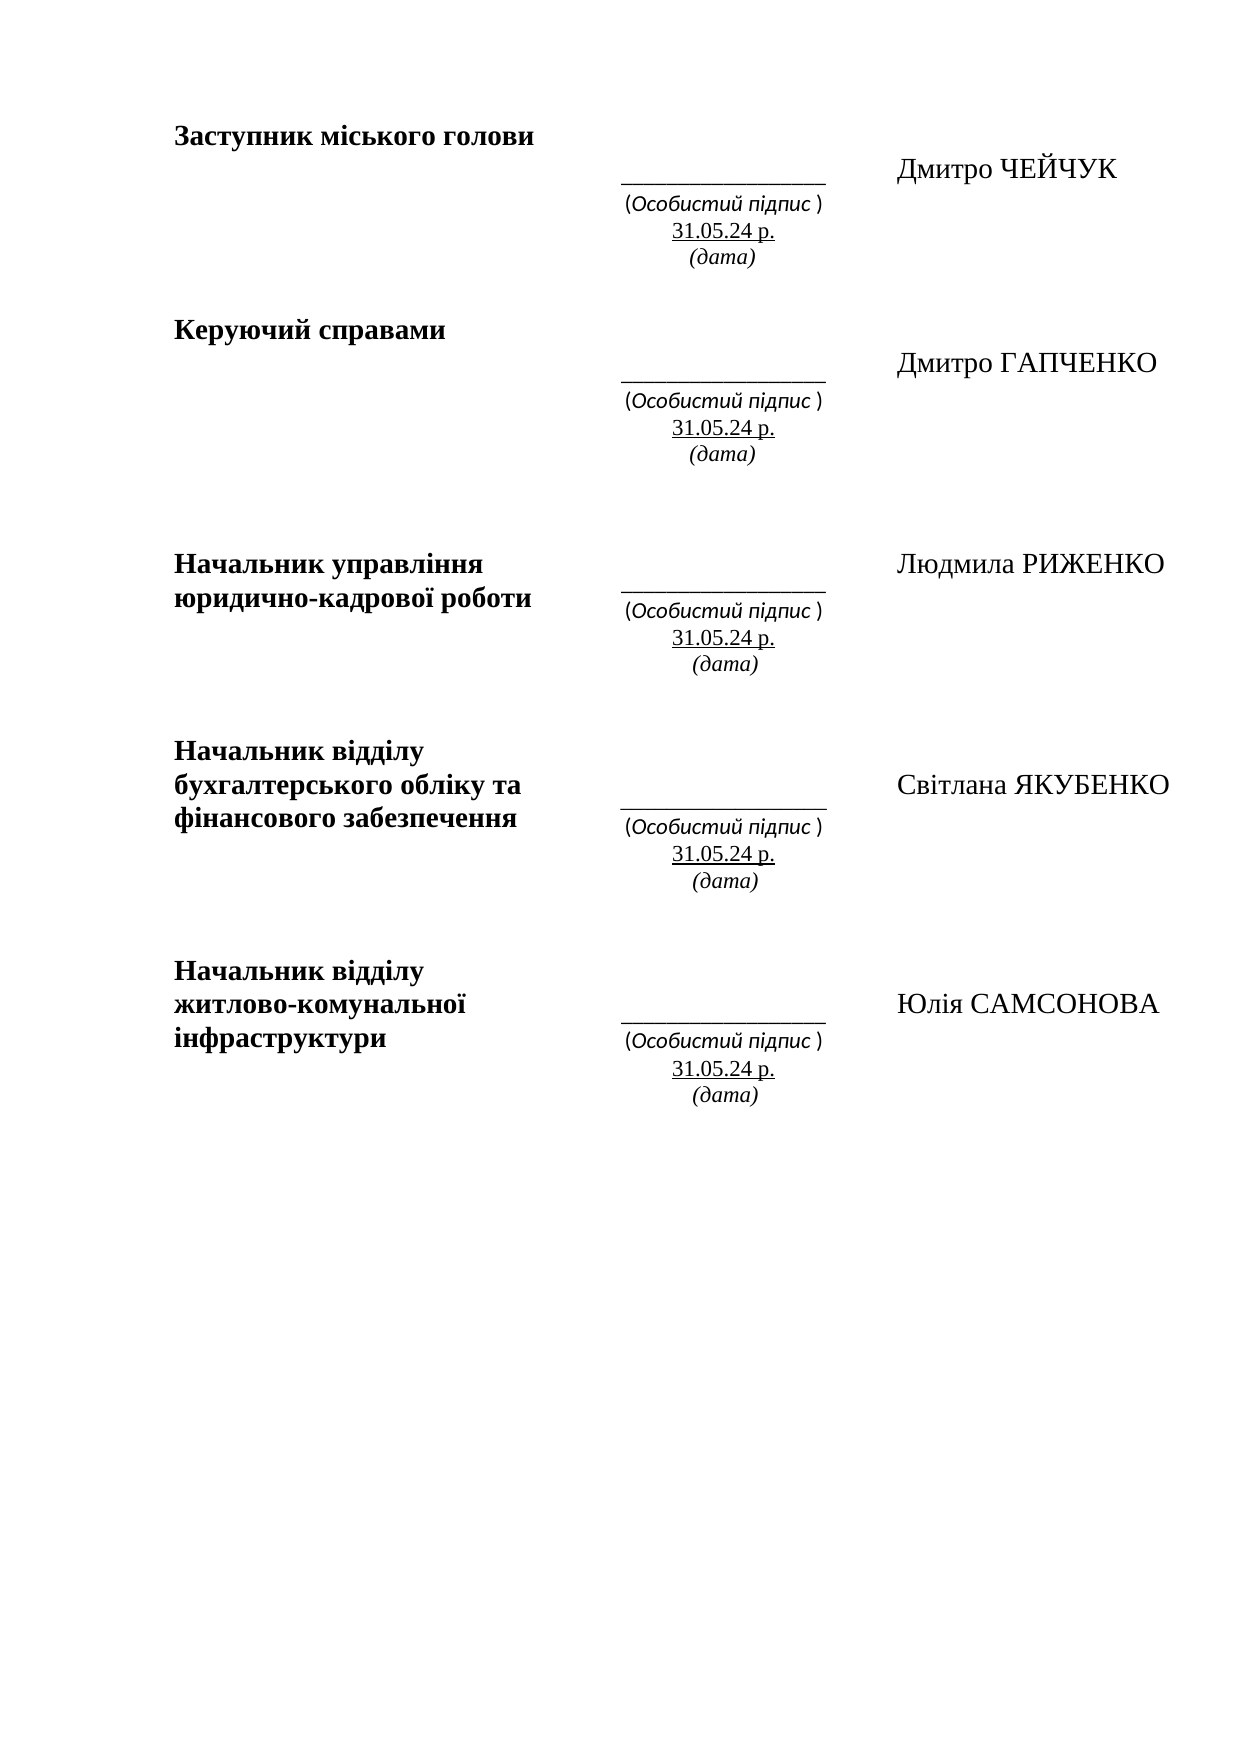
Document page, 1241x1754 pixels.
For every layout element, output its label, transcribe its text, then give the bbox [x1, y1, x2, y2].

table_cell __________________ (Особистий підпис ) 31.05.24 р. (дата) [561, 734, 886, 919]
table_cell Начальник відділу бухгалтерського обліку та фінансового забезпечення [163, 734, 561, 919]
table_cell Начальник управління юридично-кадрової роботи [163, 513, 561, 733]
table_cell Дмитро ГАПЧЕНКО [886, 312, 1196, 513]
table_cell Керуючий справами [163, 312, 561, 513]
table_cell Юлія САМСОНОВА [886, 920, 1196, 1135]
table_header Заступник міського голови [163, 118, 561, 312]
table_cell __________________ (Особистий підпис ) 31.05.24 р. (дата) [561, 312, 886, 513]
table_cell __________________ (Особистий підпис ) 31.05.24 р. (дата) [561, 513, 886, 733]
table_header __________________ (Особистий підпис ) 31.05.24 р. (дата) [561, 118, 886, 312]
table_cell __________________ (Особистий підпис ) 31.05.24 р. (дата) [561, 920, 886, 1135]
table_cell Світлана ЯКУБЕНКО [886, 734, 1196, 919]
table_cell Начальник відділу житлово-комунальної інфраструктури [163, 920, 561, 1135]
table_header Дмитро ЧЕЙЧУК [886, 118, 1196, 312]
table_cell Людмила РИЖЕНКО [886, 513, 1196, 733]
